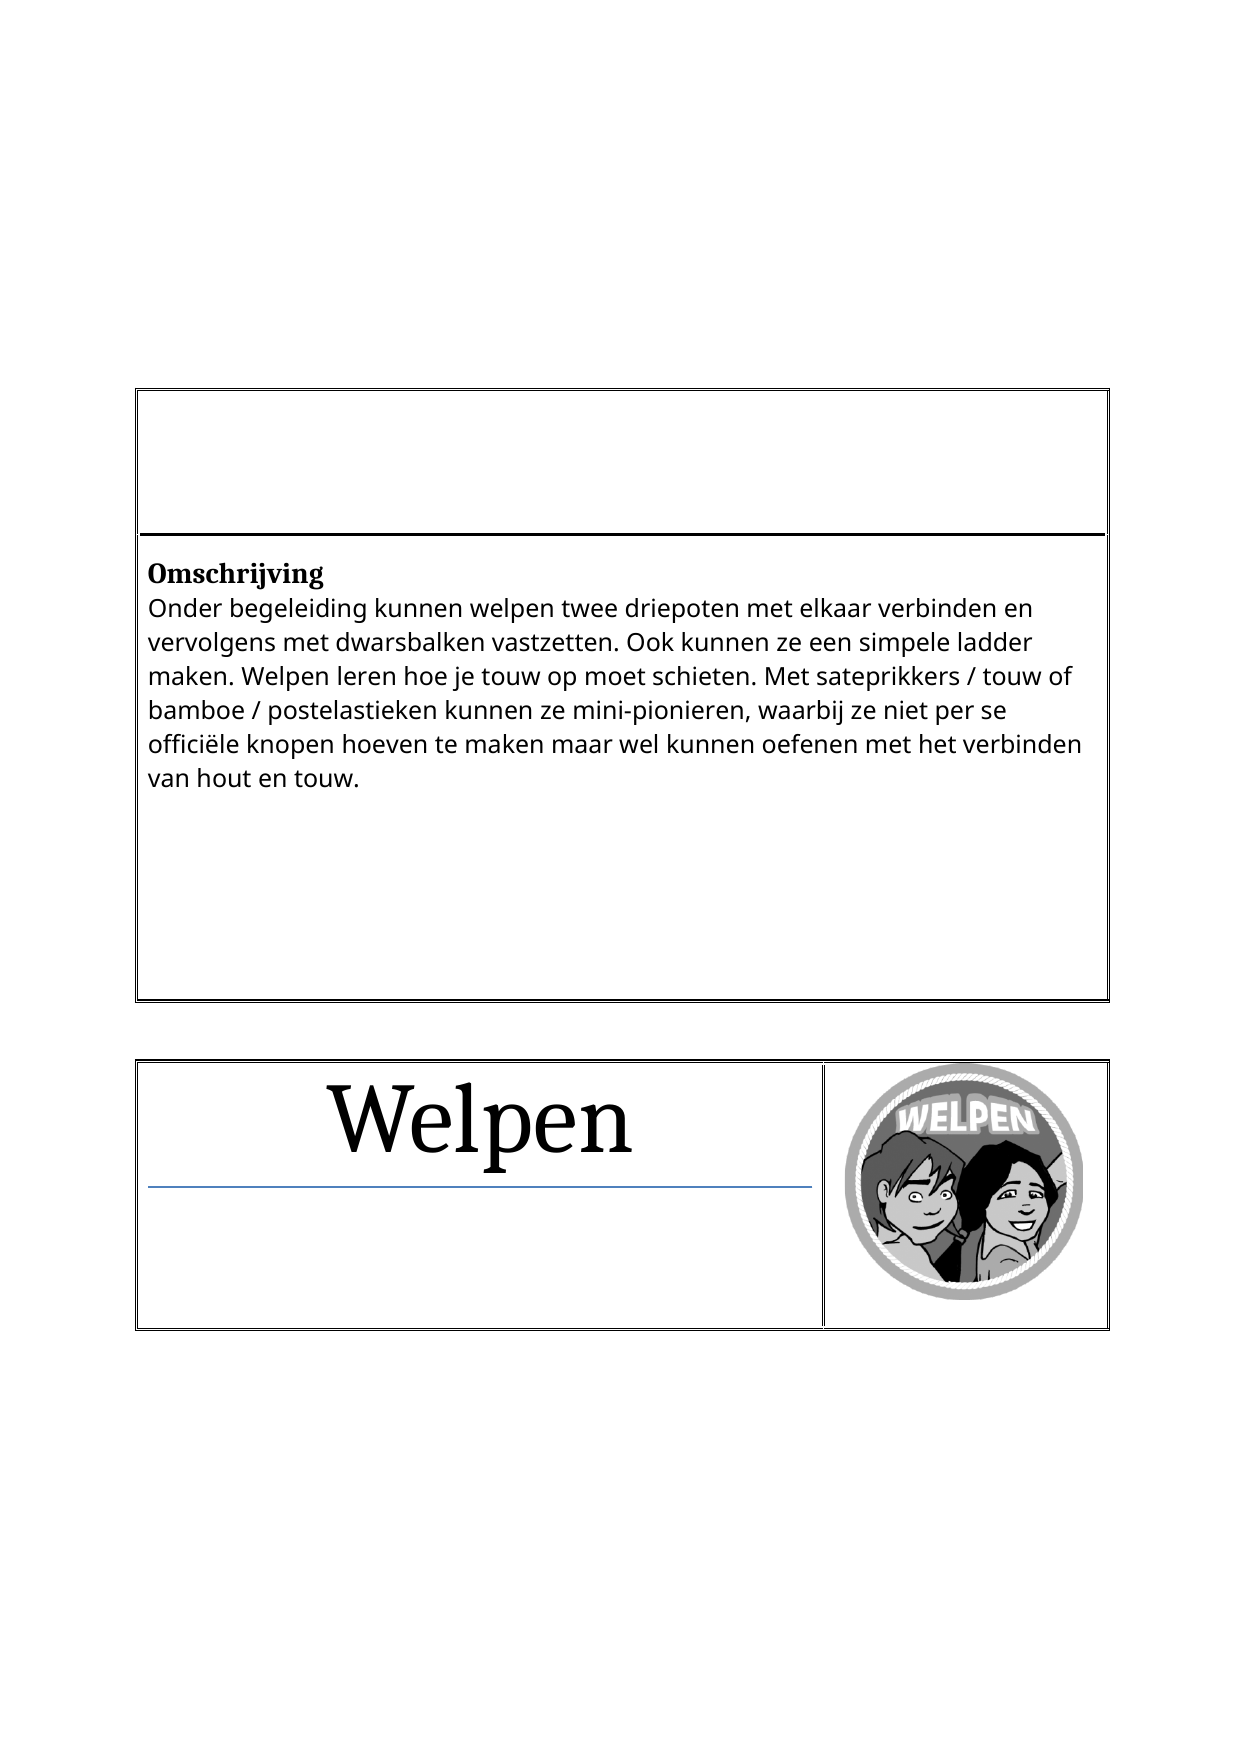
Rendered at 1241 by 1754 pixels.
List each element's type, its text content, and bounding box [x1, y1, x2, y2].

table_header Welpen [138, 1063, 824, 1328]
table_header [824, 1063, 1107, 1328]
table_cell Omschrijving Onder begeleiding kunnen welpen twee driepoten met elkaar verbinden en vervolgens met dwarsbalken vastzetten. Ook kunnen ze een simpele ladder maken. Welpen leren hoe je touw op moet schieten. Met sateprikkers / touw of bamboe / postelastieken kunnen ze mini-pionieren, waarbij ze niet per se officiële knopen hoeven te maken maar wel kunnen oefenen met het verbinden van hout en touw. [136, 533, 1108, 999]
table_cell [138, 391, 1107, 533]
